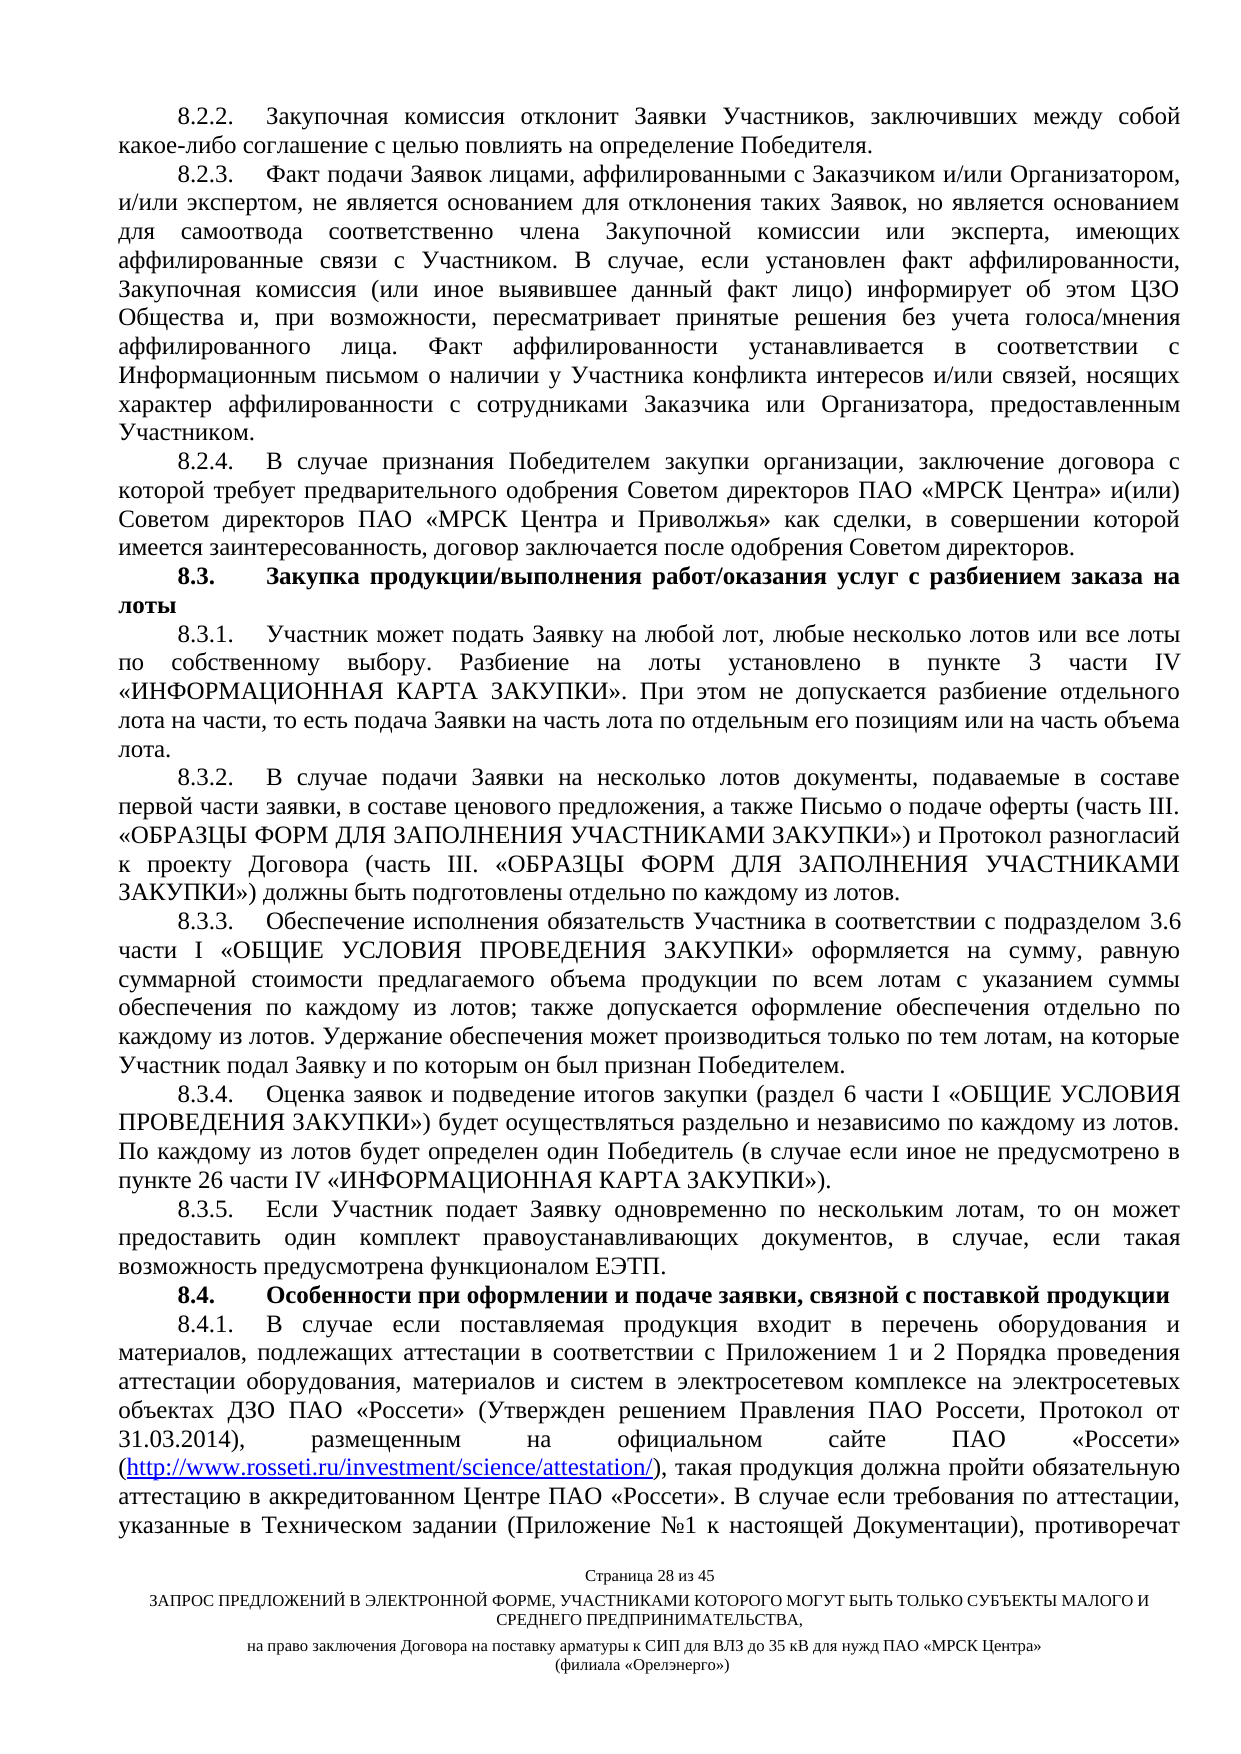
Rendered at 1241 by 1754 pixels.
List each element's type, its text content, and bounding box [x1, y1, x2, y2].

subtitle Оценка заявок и подведение итогов закупки (раздел 6 части I «ОБЩИЕ УСЛОВИЯ ПРОВЕДЕНИЯ ЗАКУПКИ») будет осуществляться раздельно и независимо по каждому из лотов. По каждому из лотов будет определен один Победитель (в случае если иное не предусмотрено в пункте 26 части IV «ИНФОРМАЦИОННАЯ КАРТА ЗАКУПКИ»). [118, 1079, 1181, 1194]
subtitle Если Участник подает Заявку одновременно по нескольким лотам, то он может предоставить один комплект правоустанавливающих документов, в случае, если такая возможность предусмотрена функционалом ЕЭТП. [118, 1194, 1181, 1280]
subtitle Участник может подать Заявку на любой лот, любые несколько лотов или все лоты по собственному выбору. Разбиение на лоты установлено в пункте 3 части IV «ИНФОРМАЦИОННАЯ КАРТА ЗАКУПКИ». При этом не допускается разбиение отдельного лота на части, то есть подача Заявки на часть лота по отдельным его позициям или на часть объема лота. [118, 619, 1181, 762]
subtitle В случае признания Победителем закупки организации, заключение договора с которой требует предварительного одобрения Советом директоров ПАО «МРСК Центра» и(или) Советом директоров ПАО «МРСК Центра и Приволжья» как сделки, в совершении которой имеется заинтересованность, договор заключается после одобрения Советом директоров. [118, 446, 1181, 561]
subtitle Закупка продукции/выполнения работ/оказания услуг с разбиением заказа на лоты [118, 561, 1181, 619]
subtitle Особенности при оформлении и подаче заявки, связной с поставкой продукции [118, 1280, 1181, 1309]
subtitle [118, 1309, 1181, 1539]
subtitle В случае подачи Заявки на несколько лотов документы, подаваемые в составе первой части заявки, в составе ценового предложения, а также Письмо о подаче оферты (часть III. «ОБРАЗЦЫ ФОРМ ДЛЯ ЗАПОЛНЕНИЯ УЧАСТНИКАМИ ЗАКУПКИ») и Протокол разногласий к проекту Договора (часть III. «ОБРАЗЦЫ ФОРМ ДЛЯ ЗАПОЛНЕНИЯ УЧАСТНИКАМИ ЗАКУПКИ») должны быть подготовлены отдельно по каждому из лотов. [118, 762, 1181, 906]
subtitle Закупочная комиссия отклонит Заявки Участников, заключивших между собой какое-либо соглашение с целью повлиять на определение Победителя. [118, 101, 1181, 159]
subtitle Обеспечение исполнения обязательств Участника в соответствии с подразделом 3.6 части I «ОБЩИЕ УСЛОВИЯ ПРОВЕДЕНИЯ ЗАКУПКИ» оформляется на сумму, равную суммарной стоимости предлагаемого объема продукции по всем лотам с указанием суммы обеспечения по каждому из лотов; также допускается оформление обеспечения отдельно по каждому из лотов. Удержание обеспечения может производиться только по тем лотам, на которые Участник подал Заявку и по которым он был признан Победителем. [118, 906, 1181, 1079]
subtitle Факт подачи Заявок лицами, аффилированными с Заказчиком и/или Организатором, и/или экспертом, не является основанием для отклонения таких Заявок, но является основанием для самоотвода соответственно члена Закупочной комиссии или эксперта, имеющих аффилированные связи с Участником. В случае, если установлен факт аффилированности, Закупочная комиссия (или иное выявившее данный факт лицо) информирует об этом ЦЗО Общества и, при возможности, пересматривает принятые решения без учета голоса/мнения аффилированного лица. Факт аффилированности устанавливается в соответствии с Информационным письмом о наличии у Участника конфликта интересов и/или связей, носящих характер аффилированности с сотрудниками Заказчика или Организатора, предоставленным Участником. [118, 159, 1181, 446]
